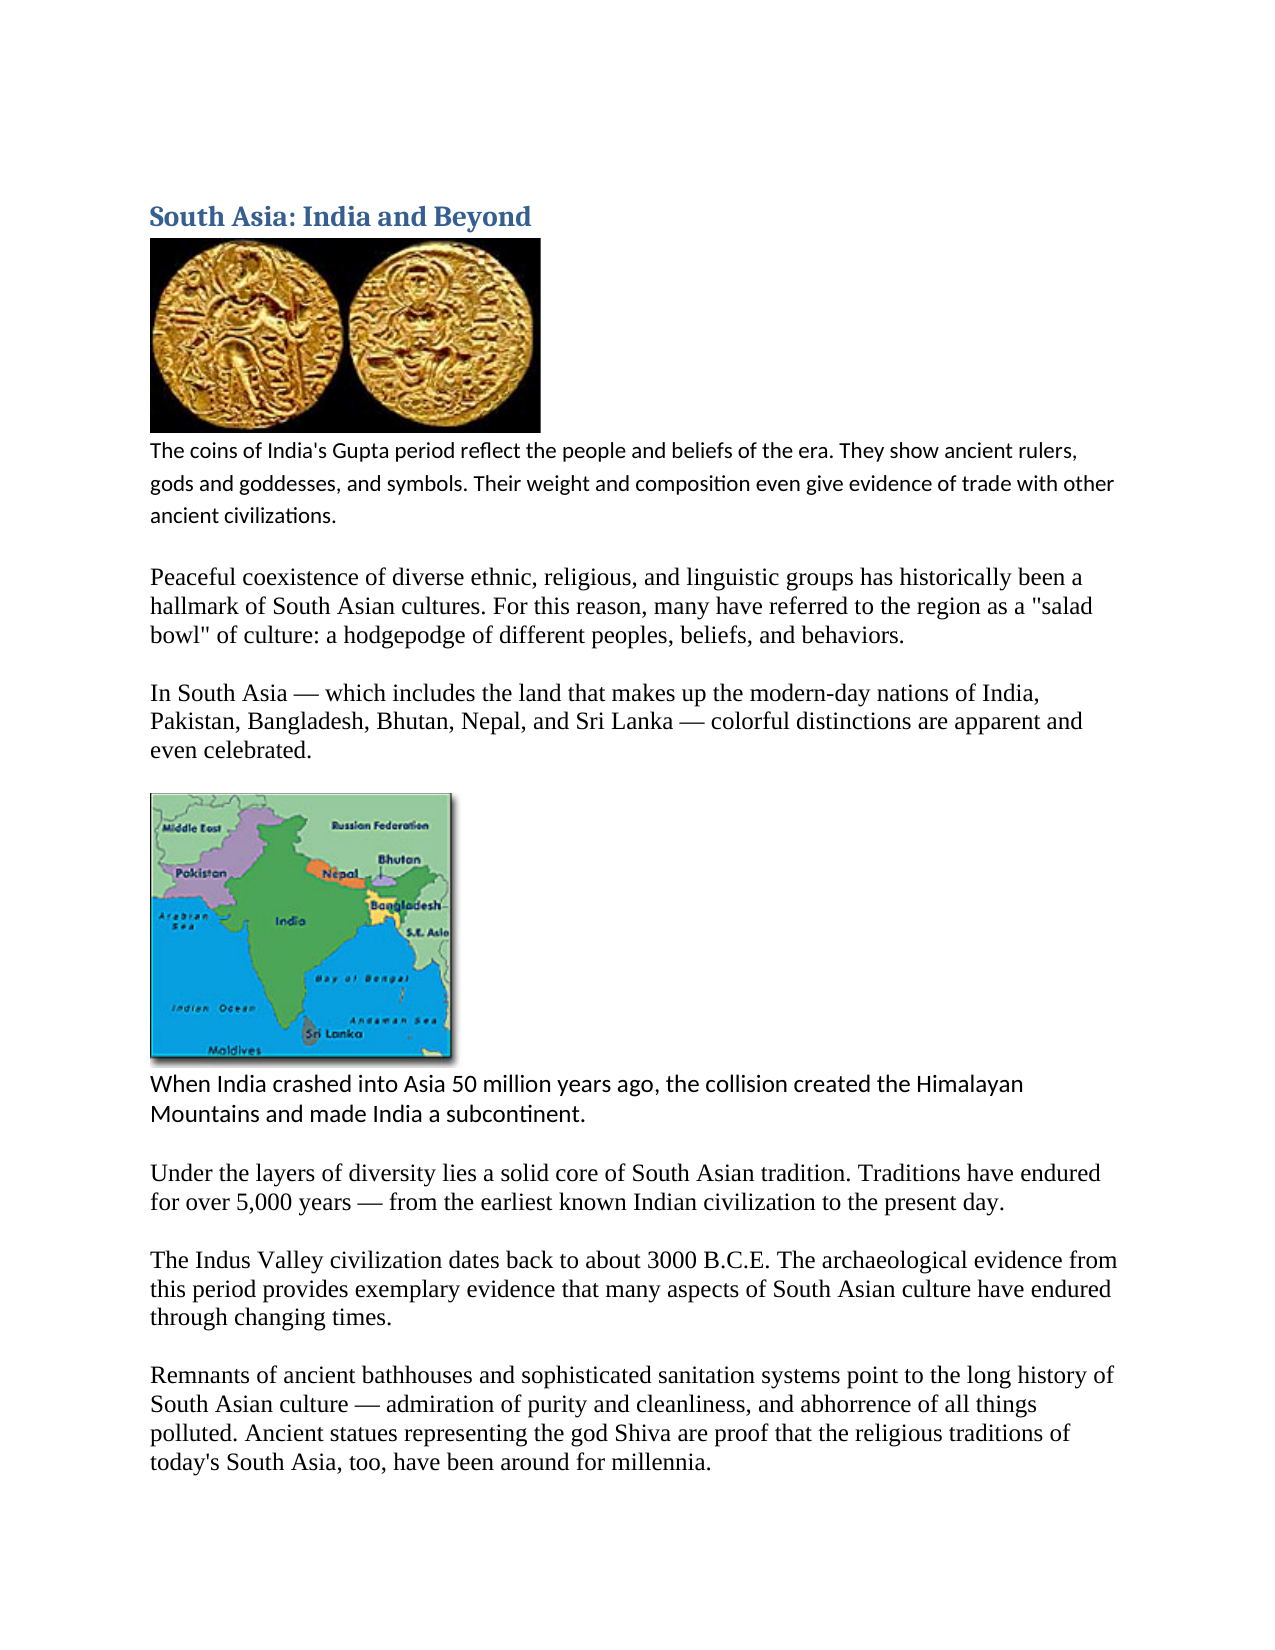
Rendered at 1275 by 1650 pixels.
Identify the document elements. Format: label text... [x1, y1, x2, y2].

text In South Asia — which includes the land that makes up the modern-day nations of India, Pakistan, Bangladesh, Bhutan, Nepal, and Sri Lanka — colorful distinctions are apparent and even celebrated. [150, 678, 1125, 764]
text Peaceful coexistence of diverse ethnic, religious, and linguistic groups has historically been a hallmark of South Asian cultures. For this reason, many have referred to the region as a "salad bowl" of culture: a hodgepodge of different peoples, beliefs, and behaviors. [150, 562, 1125, 648]
text Under the layers of diversity lies a solid core of South Asian tradition. Traditions have endured for over 5,000 years — from the earliest known Indian civilization to the present day. [150, 1158, 1125, 1216]
picture [150, 793, 463, 1068]
text The Indus Valley civilization dates back to about 3000 B.C.E. The archaeological evidence from this period provides exemplary evidence that many aspects of South Asian culture have endured through changing times. [150, 1245, 1125, 1331]
text Remnants of ancient bathhouses and sophisticated sanitation systems point to the long history of South Asian culture — admiration of purity and cleanliness, and abhorrence of all things polluted. Ancient statues representing the god Shiva are proof that the religious traditions of today's South Asia, too, have been around for millennia. [150, 1360, 1125, 1475]
subtitle South Asia: India and Beyond [150, 200, 1125, 233]
picture [150, 238, 541, 433]
